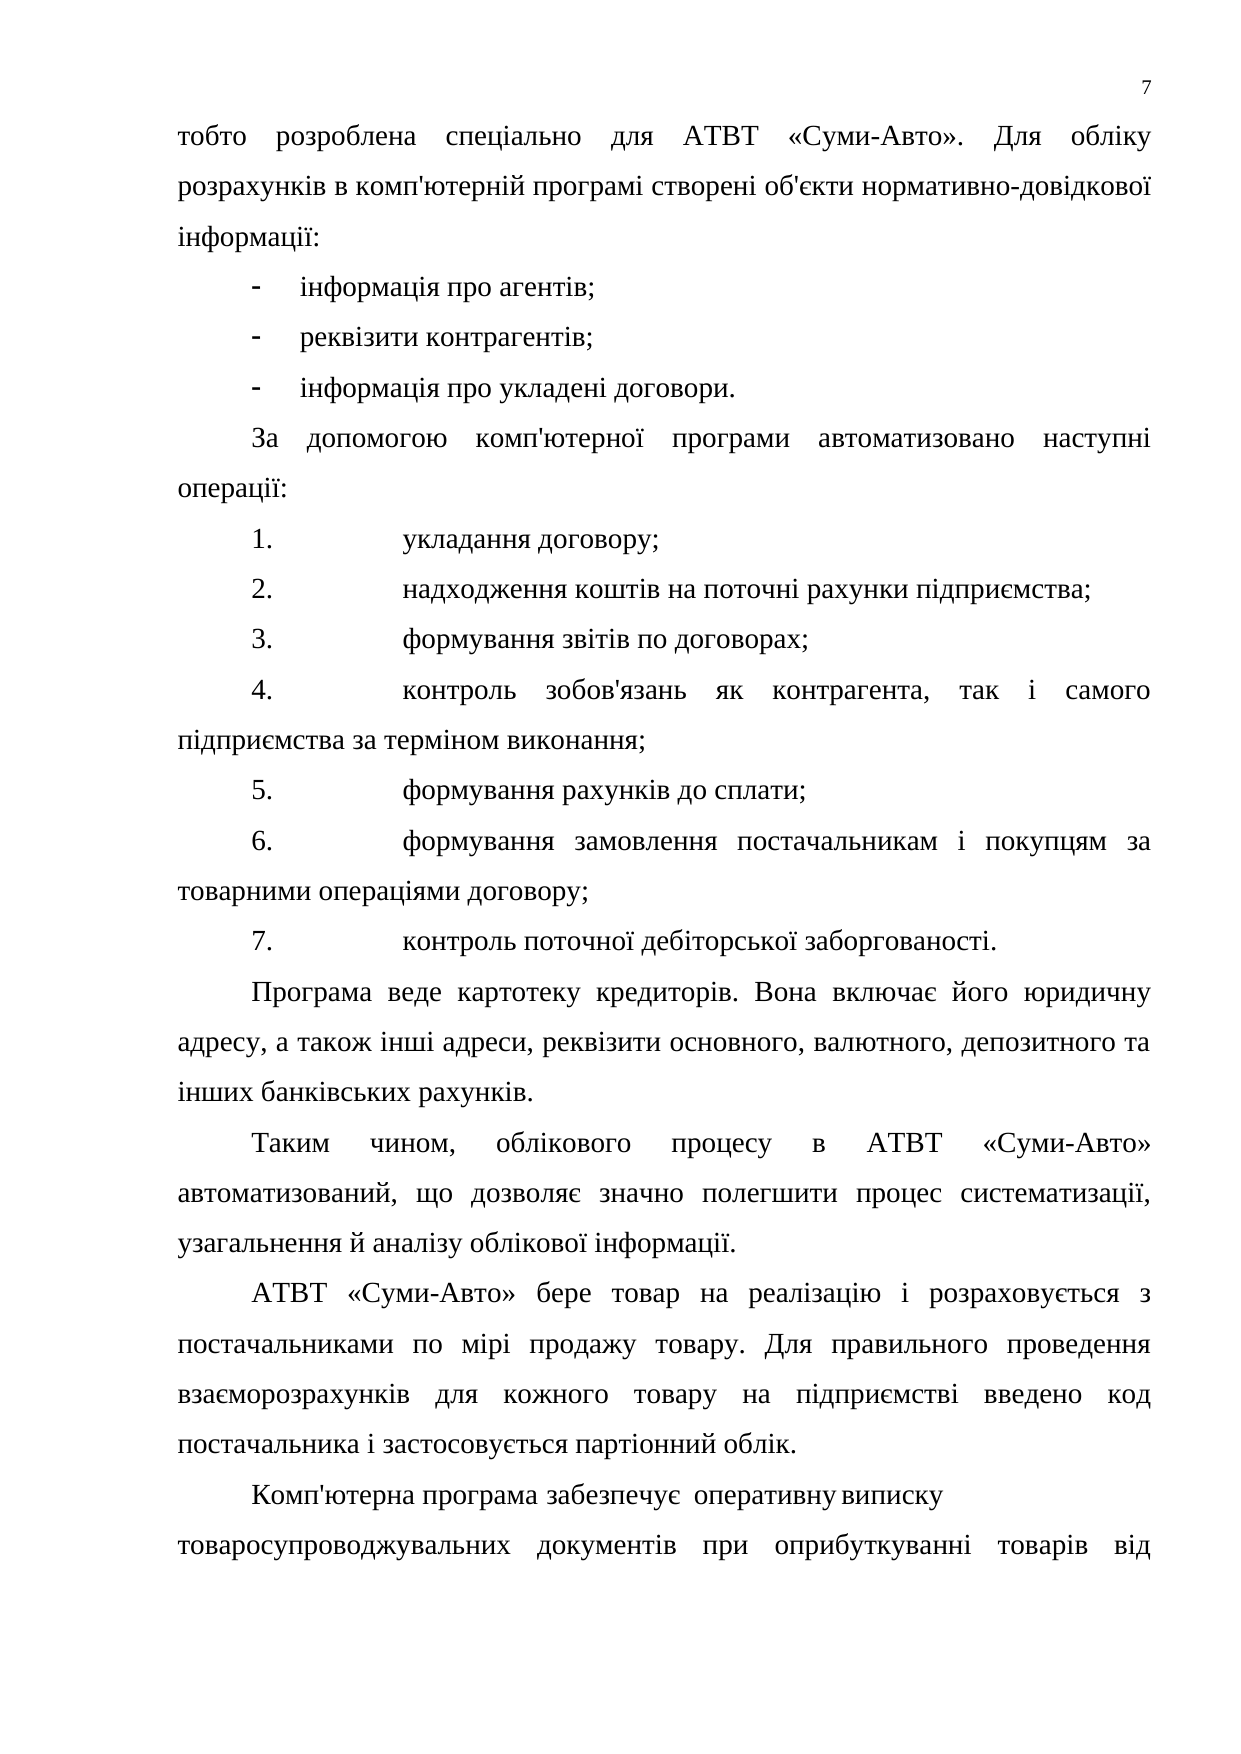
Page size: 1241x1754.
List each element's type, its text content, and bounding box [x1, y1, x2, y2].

text Таким чином, облікового процесу в АТВТ «Суми-Авто» автоматизований, що дозволяє значно полегшити процес систематизації, узагальнення й аналізу облікової інформації. [177, 1125, 1152, 1259]
text За допомогою комп'ютерної програми автоматизовано наступні операції: [177, 420, 1152, 504]
text Програма веде картотеку кредиторів. Вона включає його юридичну адресу, а також інші адреси, реквізити основного, валютного, депозитного та інших банківських рахунків. [177, 974, 1152, 1108]
text АТВТ «Суми-Авто» бере товар на реалізацію і розраховується з постачальниками по мірі продажу товару. Для правильного проведення взаєморозрахунків для кожного товару на підприємстві введено код постачальника і застосовується партіонний облік. [177, 1276, 1152, 1460]
list інформація про укладені договори. [177, 370, 1152, 403]
list інформація про агентів; [177, 269, 1152, 303]
list контроль зобов'язань як контрагента, так і самого підприємства за терміном виконання; [177, 672, 1152, 756]
list контроль поточної дебіторської заборгованості. [177, 923, 1152, 957]
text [177, 118, 1152, 252]
list реквізити контрагентів; [177, 319, 1152, 353]
list формування звітів по договорах; [177, 622, 1152, 655]
list формування замовлення постачальникам і покупцям за товарними операціями договору; [177, 823, 1152, 907]
list формування рахунків до сплати; [177, 772, 1152, 806]
list укладання договору; [177, 521, 1152, 554]
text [177, 1477, 1152, 1561]
list надходження коштів на поточні рахунки підприємства; [177, 571, 1152, 605]
